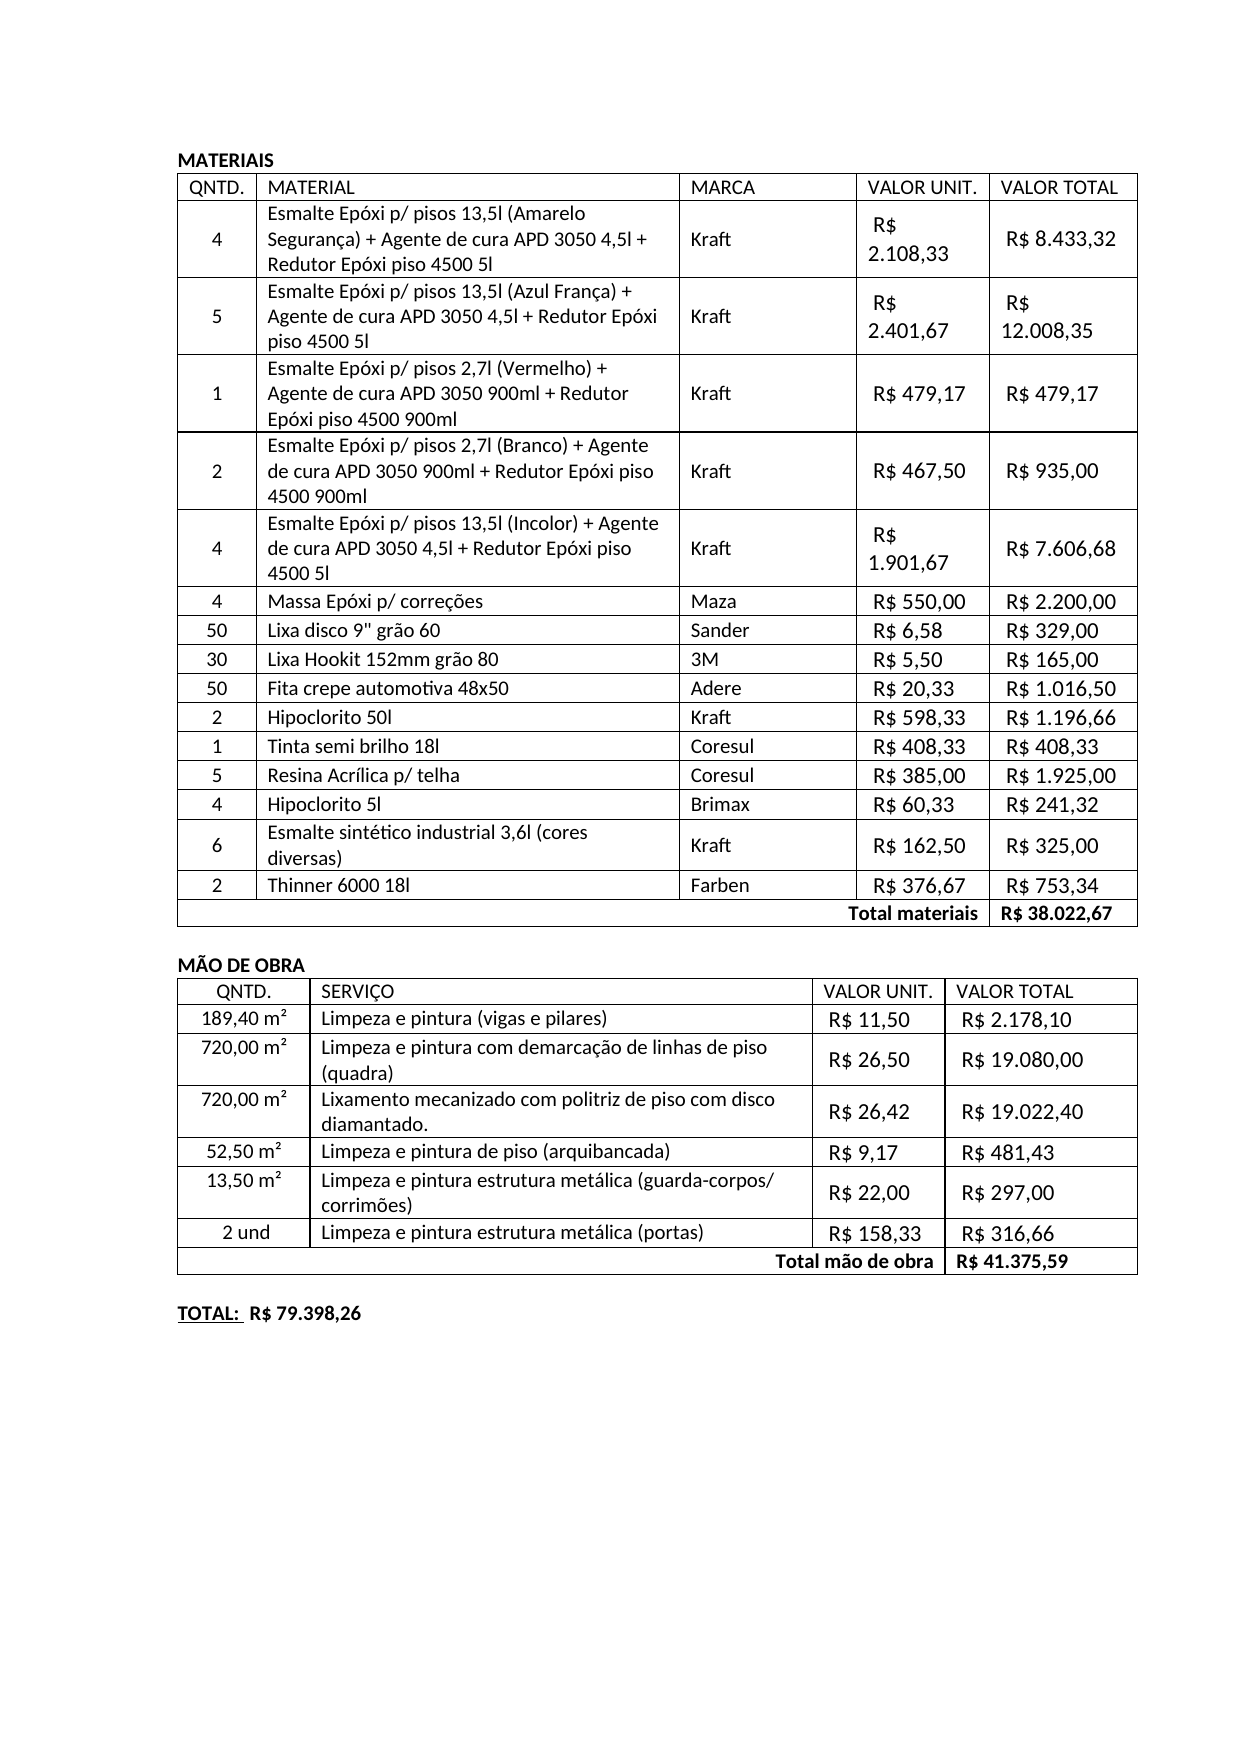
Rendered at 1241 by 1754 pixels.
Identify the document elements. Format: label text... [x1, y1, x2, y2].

table_header QNTD. [178, 979, 309, 1004]
table_cell Thinner 6000 18l [257, 871, 679, 899]
table_cell Limpeza e pintura estrutura metálica (portas) [311, 1219, 812, 1247]
table_cell R$ 22,00 [813, 1167, 944, 1218]
table_cell Hipoclorito 5l [257, 790, 679, 818]
table_cell 4 [178, 790, 256, 818]
table_cell 30 [178, 645, 256, 673]
table_cell R$ 11,50 [813, 1005, 944, 1033]
table_cell Kraft [680, 820, 856, 870]
table_cell 1 [178, 732, 256, 760]
table_cell 52,50 m² [178, 1138, 309, 1166]
table_cell 4 [178, 510, 256, 586]
table_cell 4 [178, 587, 256, 615]
table_cell R$ 2.401,67 [857, 278, 989, 354]
table_cell Lixa disco 9" grão 60 [257, 616, 679, 644]
table_header VALOR UNIT. [857, 174, 989, 199]
table_cell Esmalte Epóxi p/ pisos 2,7l (Branco) + Agente de cura APD 3050 900ml + Redutor Epóxi piso 4500 900ml [257, 433, 679, 509]
table_cell R$ 297,00 [946, 1167, 1137, 1218]
table_cell R$ 9,17 [813, 1138, 944, 1166]
table_cell R$ 2.178,10 [946, 1005, 1137, 1033]
table_cell R$ 1.901,67 [857, 510, 989, 586]
table_cell R$ 753,34 [990, 871, 1137, 899]
table_cell Total mão de obra [178, 1248, 944, 1273]
table_cell R$ 12.008,35 [990, 278, 1137, 354]
table_cell 4 [178, 201, 256, 277]
table_cell R$ 1.196,66 [990, 703, 1137, 731]
table_cell 720,00 m² [178, 1034, 309, 1085]
table_cell Lixamento mecanizado com politriz de piso com disco diamantado. [311, 1086, 812, 1137]
table_cell R$ 408,33 [990, 732, 1137, 760]
table_cell R$ 7.606,68 [990, 510, 1137, 586]
table_cell 2 und [178, 1219, 309, 1247]
table_cell R$ 60,33 [857, 790, 989, 818]
table_cell R$ 241,32 [990, 790, 1137, 818]
table_cell 3M [680, 645, 856, 673]
table_cell 5 [178, 761, 256, 789]
table_cell R$ 325,00 [990, 820, 1137, 870]
table_cell Total materiais [178, 900, 989, 926]
table_cell R$ 550,00 [857, 587, 989, 615]
table_cell R$ 5,50 [857, 645, 989, 673]
table_cell R$ 20,33 [857, 674, 989, 702]
table_cell R$ 2.108,33 [857, 201, 989, 277]
table_cell Kraft [680, 201, 856, 277]
table_cell R$ 481,43 [946, 1138, 1137, 1166]
table_cell R$ 376,67 [857, 871, 989, 899]
table_header VALOR TOTAL [946, 979, 1137, 1004]
table_cell Kraft [680, 510, 856, 586]
table_header SERVIÇO [311, 979, 812, 1004]
table_cell Sander [680, 616, 856, 644]
text MATERIAIS [177, 148, 1063, 173]
table_cell 5 [178, 278, 256, 354]
table_cell 6 [178, 820, 256, 870]
table_cell R$ 2.200,00 [990, 587, 1137, 615]
table_cell R$ 8.433,32 [990, 201, 1137, 277]
table_cell Esmalte Epóxi p/ pisos 2,7l (Vermelho) + Agente de cura APD 3050 900ml + Redutor Epóxi piso 4500 900ml [257, 355, 679, 431]
table_cell R$ 6,58 [857, 616, 989, 644]
table_cell R$ 467,50 [857, 433, 989, 509]
table_cell R$ 26,42 [813, 1086, 944, 1137]
table_cell 1 [178, 355, 256, 431]
table_cell Adere [680, 674, 856, 702]
table_cell R$ 1.016,50 [990, 674, 1137, 702]
table_cell R$ 385,00 [857, 761, 989, 789]
table_header MARCA [680, 174, 856, 199]
table_cell Coresul [680, 732, 856, 760]
table_cell R$ 38.022,67 [990, 900, 1137, 926]
table_cell R$ 479,17 [990, 355, 1137, 431]
table_cell R$ 1.925,00 [990, 761, 1137, 789]
table_cell Massa Epóxi p/ correções [257, 587, 679, 615]
table_cell Limpeza e pintura com demarcação de linhas de piso (quadra) [311, 1034, 812, 1085]
table_cell Hipoclorito 50l [257, 703, 679, 731]
table_cell Tinta semi brilho 18l [257, 732, 679, 760]
table_cell R$ 408,33 [857, 732, 989, 760]
table_cell 50 [178, 616, 256, 644]
table_cell Esmalte Epóxi p/ pisos 13,5l (Incolor) + Agente de cura APD 3050 4,5l + Redutor Epóxi piso 4500 5l [257, 510, 679, 586]
table_cell R$ 479,17 [857, 355, 989, 431]
table_cell 50 [178, 674, 256, 702]
table_cell 2 [178, 433, 256, 509]
table_header VALOR UNIT. [813, 979, 944, 1004]
table_cell R$ 162,50 [857, 820, 989, 870]
table_cell 13,50 m² [178, 1167, 309, 1218]
table_cell Limpeza e pintura (vigas e pilares) [311, 1005, 812, 1033]
table_cell Kraft [680, 278, 856, 354]
table_cell R$ 158,33 [813, 1219, 944, 1247]
table_cell Lixa Hookit 152mm grão 80 [257, 645, 679, 673]
table_cell R$ 26,50 [813, 1034, 944, 1085]
table_cell Kraft [680, 433, 856, 509]
text TOTAL: R$ 79.398,26 [177, 1300, 1063, 1325]
table_cell R$ 935,00 [990, 433, 1137, 509]
table_cell Esmalte sintético industrial 3,6l (cores diversas) [257, 820, 679, 870]
text MÃO DE OBRA [177, 952, 1063, 978]
table_header VALOR TOTAL [990, 174, 1137, 199]
table_cell Limpeza e pintura estrutura metálica (guarda-corpos/ corrimões) [311, 1167, 812, 1218]
table_cell R$ 598,33 [857, 703, 989, 731]
table_cell Esmalte Epóxi p/ pisos 13,5l (Amarelo Segurança) + Agente de cura APD 3050 4,5l + Redutor Epóxi piso 4500 5l [257, 201, 679, 277]
table_cell R$ 19.022,40 [946, 1086, 1137, 1137]
table_cell Limpeza e pintura de piso (arquibancada) [311, 1138, 812, 1166]
table_cell Brimax [680, 790, 856, 818]
table_header QNTD. [178, 174, 256, 199]
table_cell R$ 329,00 [990, 616, 1137, 644]
table_cell Coresul [680, 761, 856, 789]
table_cell R$ 165,00 [990, 645, 1137, 673]
table_cell 2 [178, 703, 256, 731]
table_cell R$ 316,66 [946, 1219, 1137, 1247]
table_cell Fita crepe automotiva 48x50 [257, 674, 679, 702]
table_cell 2 [178, 871, 256, 899]
table_cell Maza [680, 587, 856, 615]
table_cell Farben [680, 871, 856, 899]
table_cell 720,00 m² [178, 1086, 309, 1137]
table_cell 189,40 m² [178, 1005, 309, 1033]
table_cell Kraft [680, 703, 856, 731]
table_cell Kraft [680, 355, 856, 431]
table_cell Esmalte Epóxi p/ pisos 13,5l (Azul França) + Agente de cura APD 3050 4,5l + Redutor Epóxi piso 4500 5l [257, 278, 679, 354]
table_cell R$ 41.375,59 [946, 1248, 1137, 1273]
table_header MATERIAL [257, 174, 679, 199]
table_cell Resina Acrílica p/ telha [257, 761, 679, 789]
table_cell R$ 19.080,00 [946, 1034, 1137, 1085]
